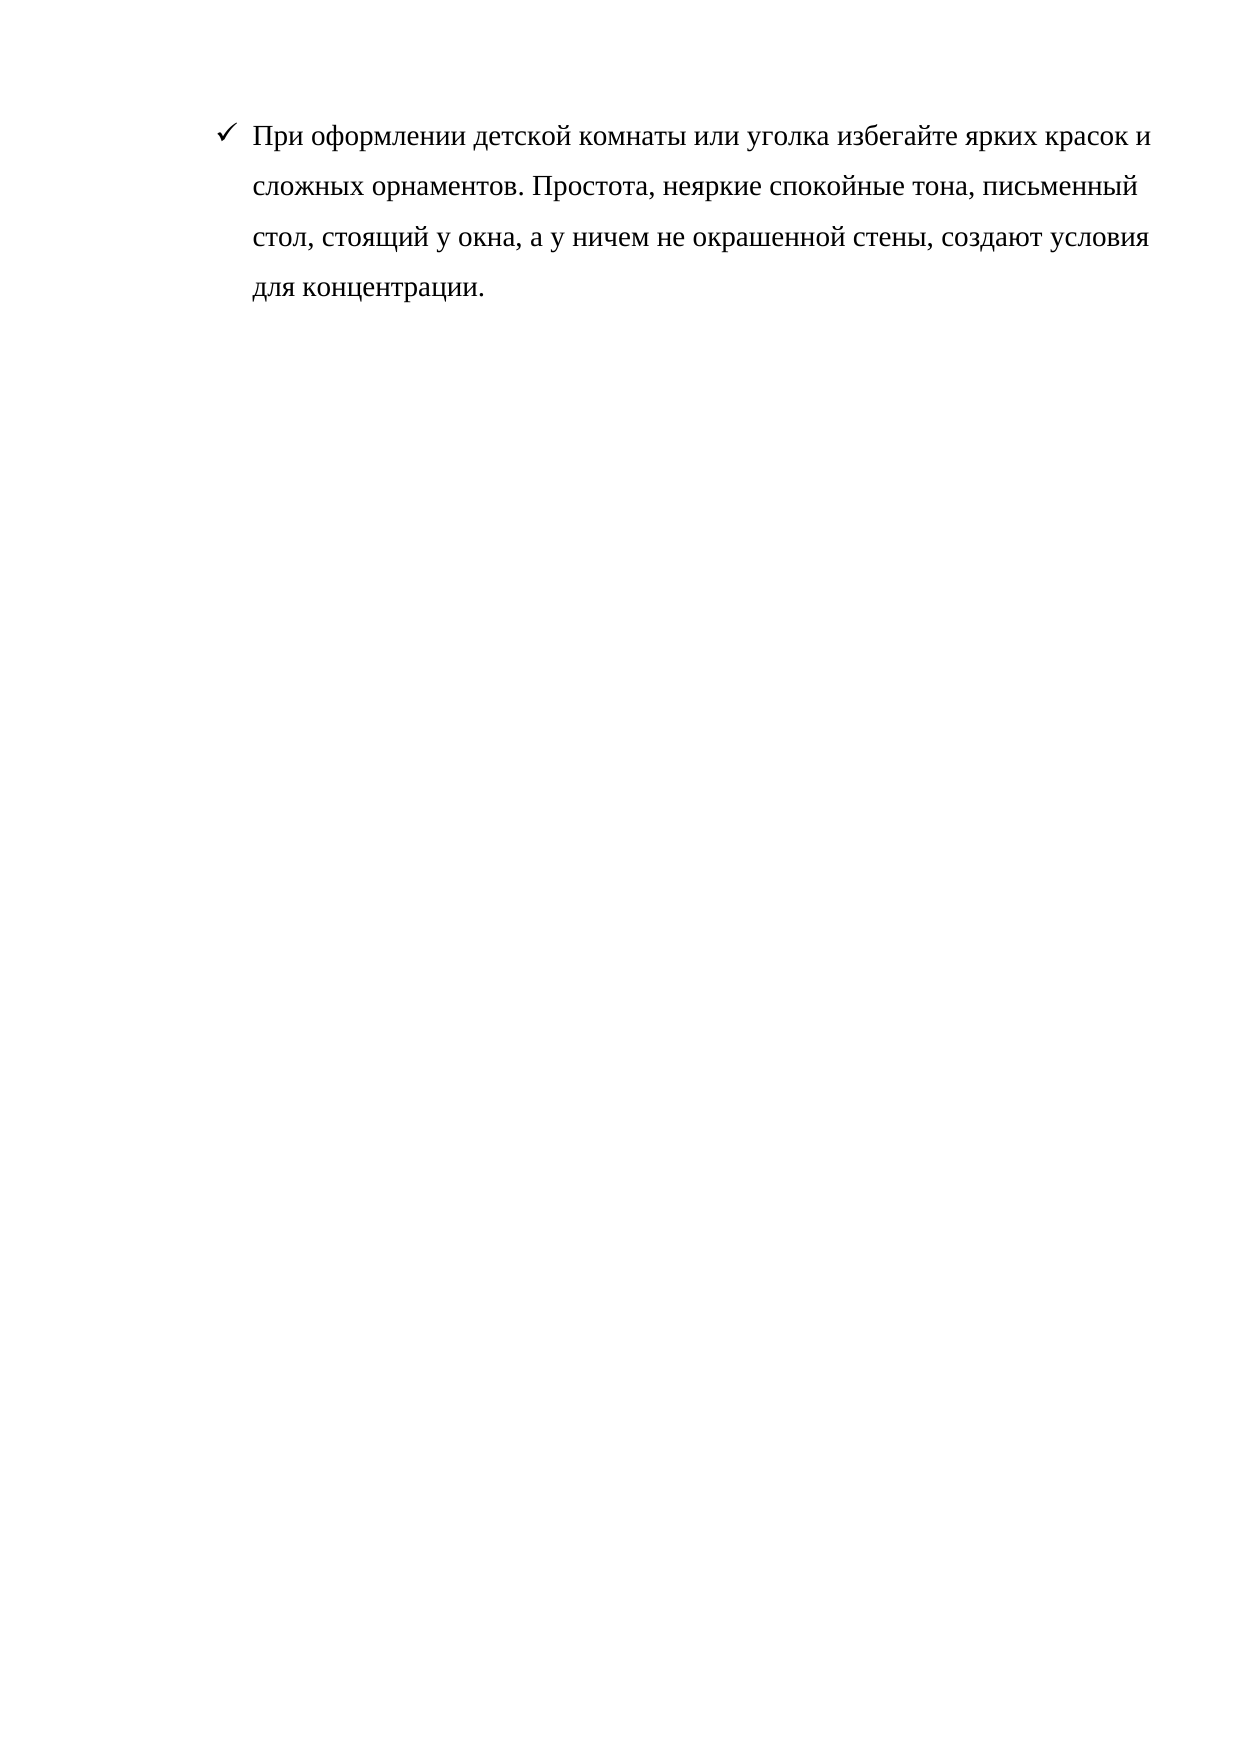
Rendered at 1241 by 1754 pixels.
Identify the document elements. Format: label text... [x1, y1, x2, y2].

list При оформлении детской комнаты или уголка избегайте ярких красок и сложных орнаментов. Простота, неяркие спокойные тона, письменный стол, стоящий у окна, а у ничем не окрашенной стены, создают условия для концентрации. [215, 118, 1152, 303]
